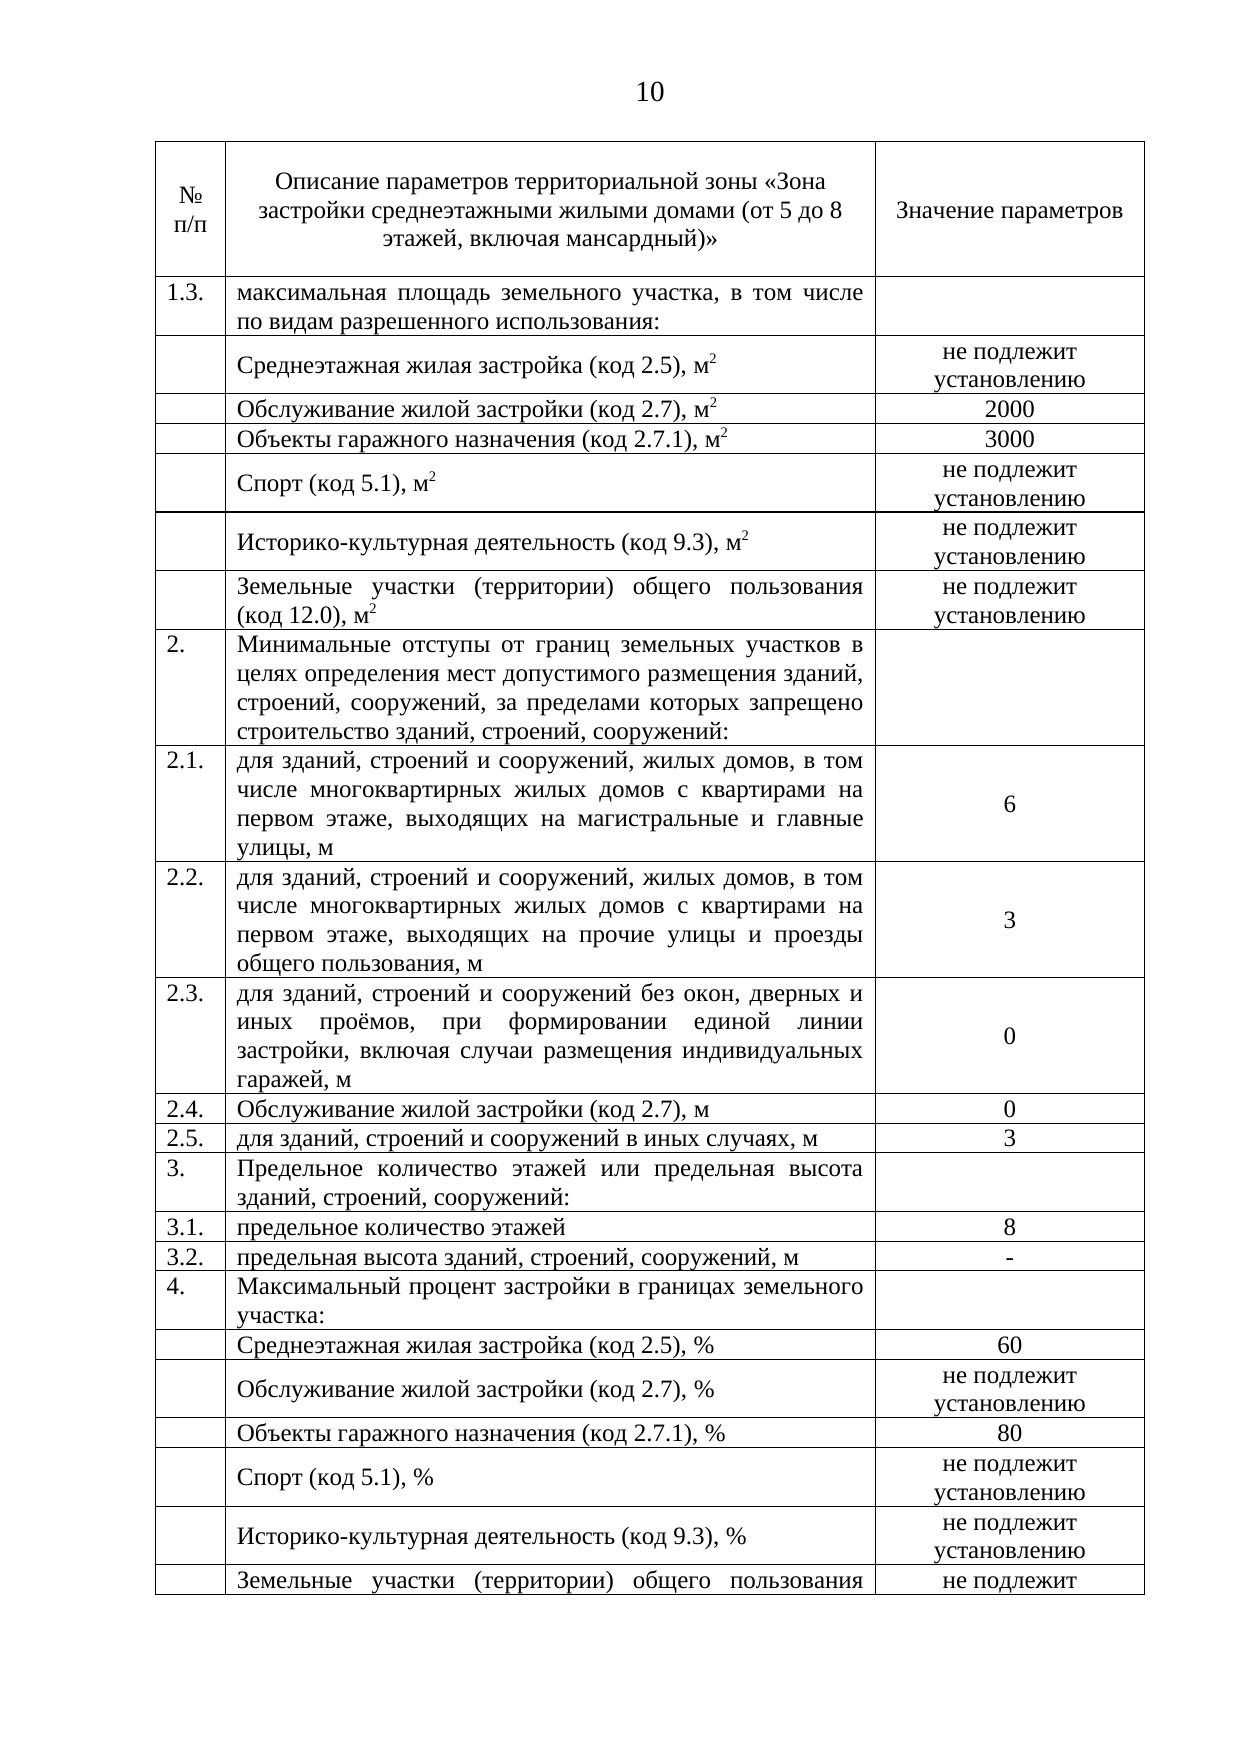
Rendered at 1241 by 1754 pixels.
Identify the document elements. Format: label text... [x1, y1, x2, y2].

table_cell Среднеэтажная жилая застройка (код 2.5), м2 [226, 336, 875, 393]
table_cell Предельное количество этажей или предельная высота зданий, строений, сооружений: [226, 1153, 875, 1211]
table_cell [156, 630, 225, 744]
table_cell Историко-культурная деятельность (код 9.3), м2 [226, 513, 875, 570]
table_cell не подлежит установлению [876, 1507, 1144, 1564]
table_cell [156, 1242, 225, 1270]
table_cell Обслуживание жилой застройки (код 2.7), м2 [226, 394, 875, 423]
table_cell не подлежит установлению [876, 1448, 1144, 1506]
table_cell [156, 1418, 225, 1447]
table_cell 2000 [876, 394, 1144, 423]
table_header № п/п [156, 142, 225, 276]
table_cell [226, 1565, 875, 1594]
table_cell Объекты гаражного назначения (код 2.7.1), % [226, 1418, 875, 1447]
table_cell [156, 1094, 225, 1122]
table_cell не подлежит установлению [876, 336, 1144, 393]
table_cell [876, 1153, 1144, 1211]
table_cell [156, 1330, 225, 1359]
table_cell [156, 862, 225, 977]
table_cell [156, 746, 225, 861]
table_cell [156, 1448, 225, 1506]
table_cell [156, 978, 225, 1093]
table_cell [156, 1124, 225, 1152]
table_cell [156, 513, 225, 570]
table_cell [156, 1360, 225, 1417]
table_cell не подлежит установлению [876, 1360, 1144, 1417]
table_cell Среднеэтажная жилая застройка (код 2.5), % [226, 1330, 875, 1359]
table_cell 80 [876, 1418, 1144, 1447]
table_cell [156, 1565, 225, 1594]
table_cell предельная высота зданий, строений, сооружений, м [226, 1242, 875, 1270]
table_cell предельное количество этажей [226, 1212, 875, 1241]
table_cell для зданий, строений и сооружений в иных случаях, м [226, 1124, 875, 1152]
table_cell 0 [876, 1094, 1144, 1122]
table_cell максимальная площадь земельного участка, в том числе по видам разрешенного использования: [226, 277, 875, 335]
table_header Значение параметров [876, 142, 1144, 276]
table_cell Минимальные отступы от границ земельных участков в целях определения мест допустимого размещения зданий, строений, сооружений, за пределами которых запрещено строительство зданий, строений, сооружений: [226, 630, 875, 744]
table_cell [156, 1271, 225, 1329]
table_cell 6 [876, 746, 1144, 861]
table_cell [156, 571, 225, 628]
table_cell [156, 1153, 225, 1211]
table_cell 3 [876, 1124, 1144, 1152]
table_cell 60 [876, 1330, 1144, 1359]
table_cell [876, 1271, 1144, 1329]
table_cell для зданий, строений и сооружений, жилых домов, в том числе многоквартирных жилых домов с квартирами на первом этаже, выходящих на магистральные и главные улицы, м [226, 746, 875, 861]
table_cell для зданий, строений и сооружений без окон, дверных и иных проёмов, при формировании единой линии застройки, включая случаи размещения индивидуальных гаражей, м [226, 978, 875, 1093]
table_cell [156, 1212, 225, 1241]
table_cell Спорт (код 5.1), м2 [226, 454, 875, 511]
table_header Описание параметров территориальной зоны «Зона застройки среднеэтажными жилыми домами (от 5 до 8 этажей, включая мансардный)» [226, 142, 875, 276]
table_cell не подлежит установлению [876, 513, 1144, 570]
table_cell [156, 277, 225, 335]
table_cell 3000 [876, 424, 1144, 453]
table_cell Максимальный процент застройки в границах земельного участка: [226, 1271, 875, 1329]
table_cell Объекты гаражного назначения (код 2.7.1), м2 [226, 424, 875, 453]
table_cell не подлежит установлению [876, 1565, 1144, 1594]
table_cell Спорт (код 5.1), % [226, 1448, 875, 1506]
table_cell для зданий, строений и сооружений, жилых домов, в том числе многоквартирных жилых домов с квартирами на первом этаже, выходящих на прочие улицы и проезды общего пользования, м [226, 862, 875, 977]
table_cell [156, 1507, 225, 1564]
table_cell Земельные участки (территории) общего пользования (код 12.0), м2 [226, 571, 875, 628]
table_cell не подлежит установлению [876, 454, 1144, 511]
table_cell 0 [876, 978, 1144, 1093]
table_cell - [876, 1242, 1144, 1270]
table_cell [156, 336, 225, 393]
table_cell [876, 630, 1144, 744]
table_cell [156, 394, 225, 423]
table_cell Историко-культурная деятельность (код 9.3), % [226, 1507, 875, 1564]
table_cell 8 [876, 1212, 1144, 1241]
table_cell Обслуживание жилой застройки (код 2.7), м [226, 1094, 875, 1122]
table_cell не подлежит установлению [876, 571, 1144, 628]
table_cell [156, 424, 225, 453]
table_cell Обслуживание жилой застройки (код 2.7), % [226, 1360, 875, 1417]
table_cell [156, 454, 225, 511]
table_cell 3 [876, 862, 1144, 977]
table_cell [876, 277, 1144, 335]
